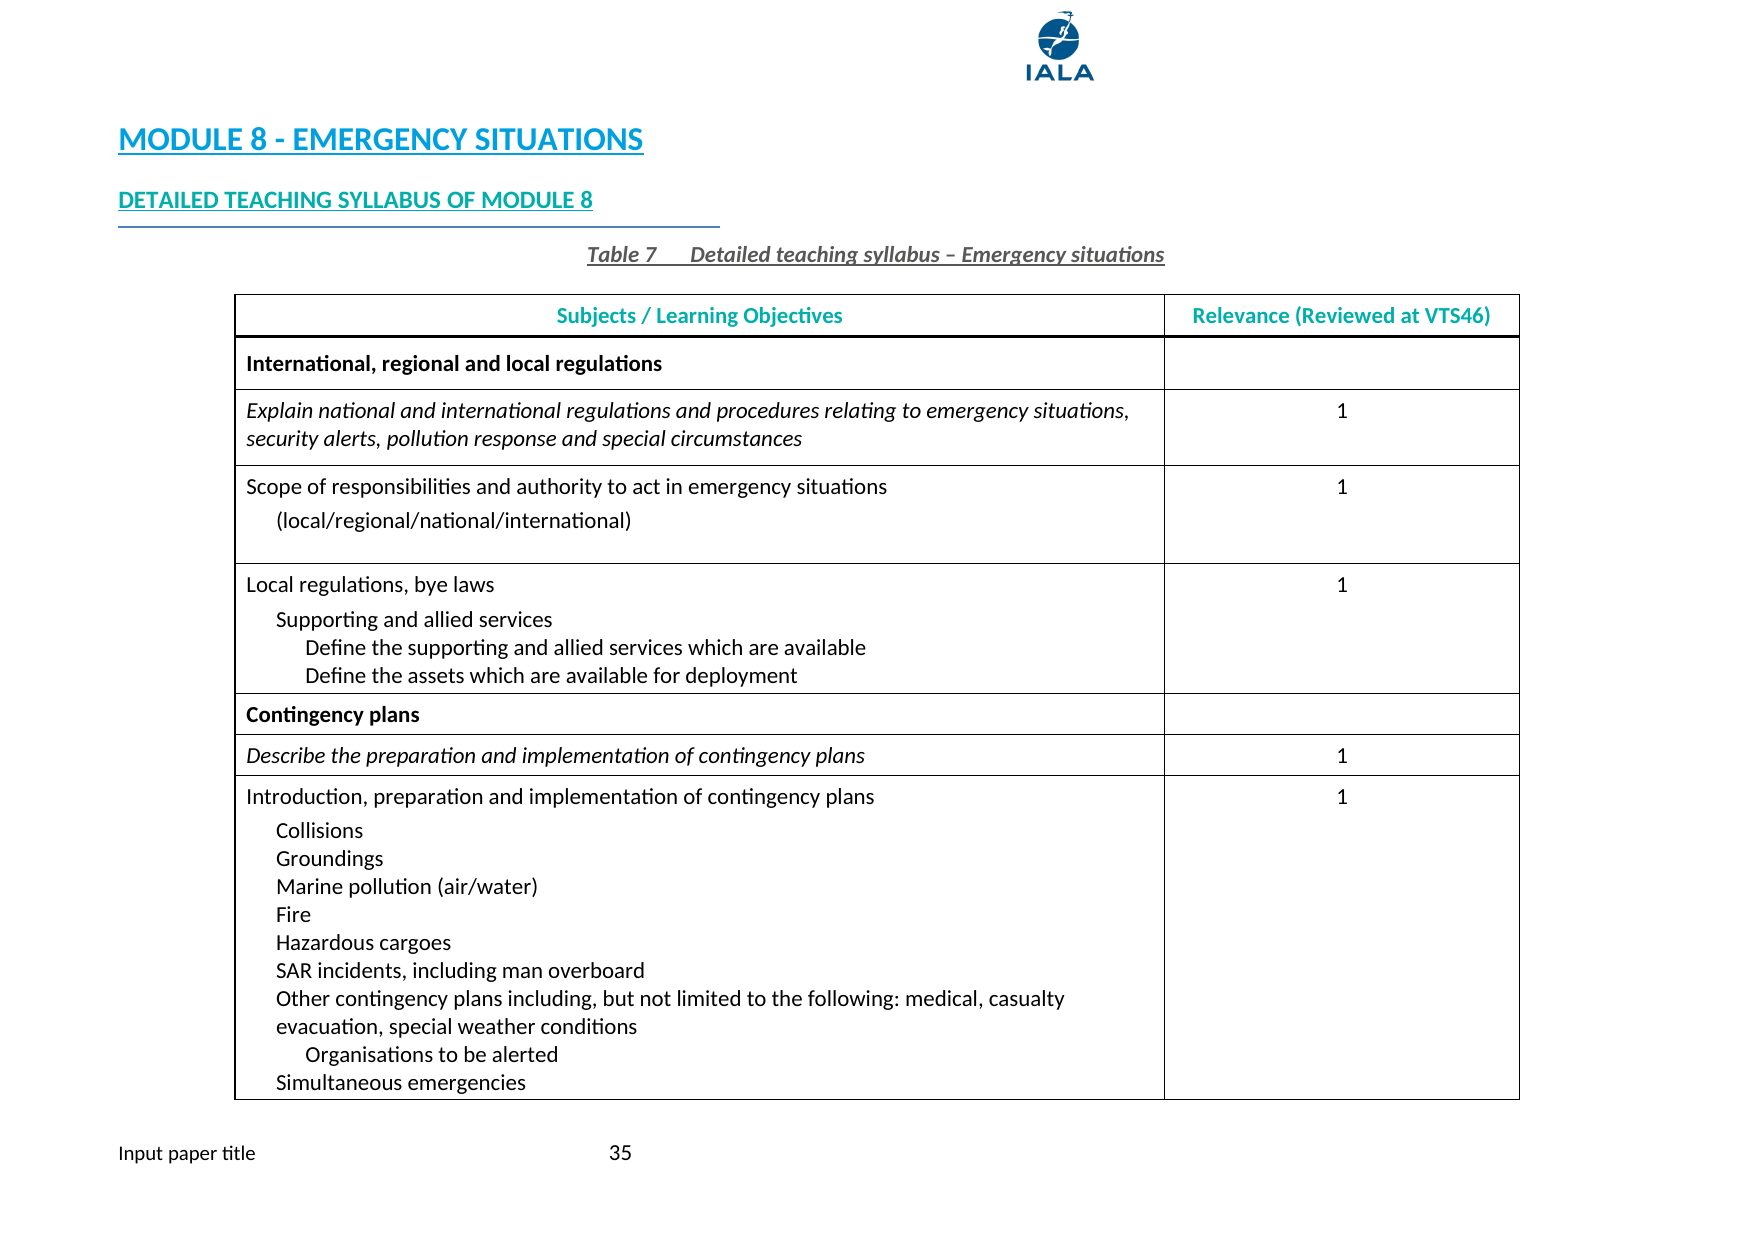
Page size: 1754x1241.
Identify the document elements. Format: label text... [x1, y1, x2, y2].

table_cell 1 [1165, 735, 1519, 774]
table_cell Describe the preparation and implementation of contingency plans [236, 735, 1164, 774]
table_cell Scope of responsibilities and authority to act in emergency situations (local/regional/national/international) [236, 466, 1164, 563]
table_cell [1165, 338, 1519, 389]
list MODULE 8 - EMERGENCY SITUATIONS [118, 118, 1636, 159]
text Detailed teaching syllabus – Emergency situations [118, 240, 1636, 268]
table_cell 1 [1165, 564, 1519, 692]
subtitle DETAILED TEACHING SYLLABUS OF MODULE 8 [118, 184, 1636, 214]
table_cell 1 [1165, 390, 1519, 465]
table_cell 1 [1165, 466, 1519, 563]
table_cell Local regulations, bye laws Supporting and allied services Define the supporting and allied services which are available Define the assets which are available for deployment [236, 564, 1164, 692]
table_cell Introduction, preparation and implementation of contingency plans Collisions Groundings Marine pollution (air/water) Fire Hazardous cargoes SAR incidents, including man overboard Other contingency plans including, but not limited to the following: medical, casualty evacuation, special weather conditions Organisations to be alerted Simultaneous emergencies [236, 776, 1164, 1099]
table_header Subjects / Learning Objectives [236, 295, 1164, 335]
table_cell Explain national and international regulations and procedures relating to emergency situations, security alerts, pollution response and special circumstances [236, 390, 1164, 465]
table_cell Contingency plans [236, 694, 1164, 733]
picture [1011, 3, 1106, 96]
table_cell 1 [1165, 776, 1519, 1099]
table_header Relevance (Reviewed at VTS46) [1165, 295, 1519, 335]
table_cell International, regional and local regulations [236, 338, 1164, 389]
table_cell [1165, 694, 1519, 733]
